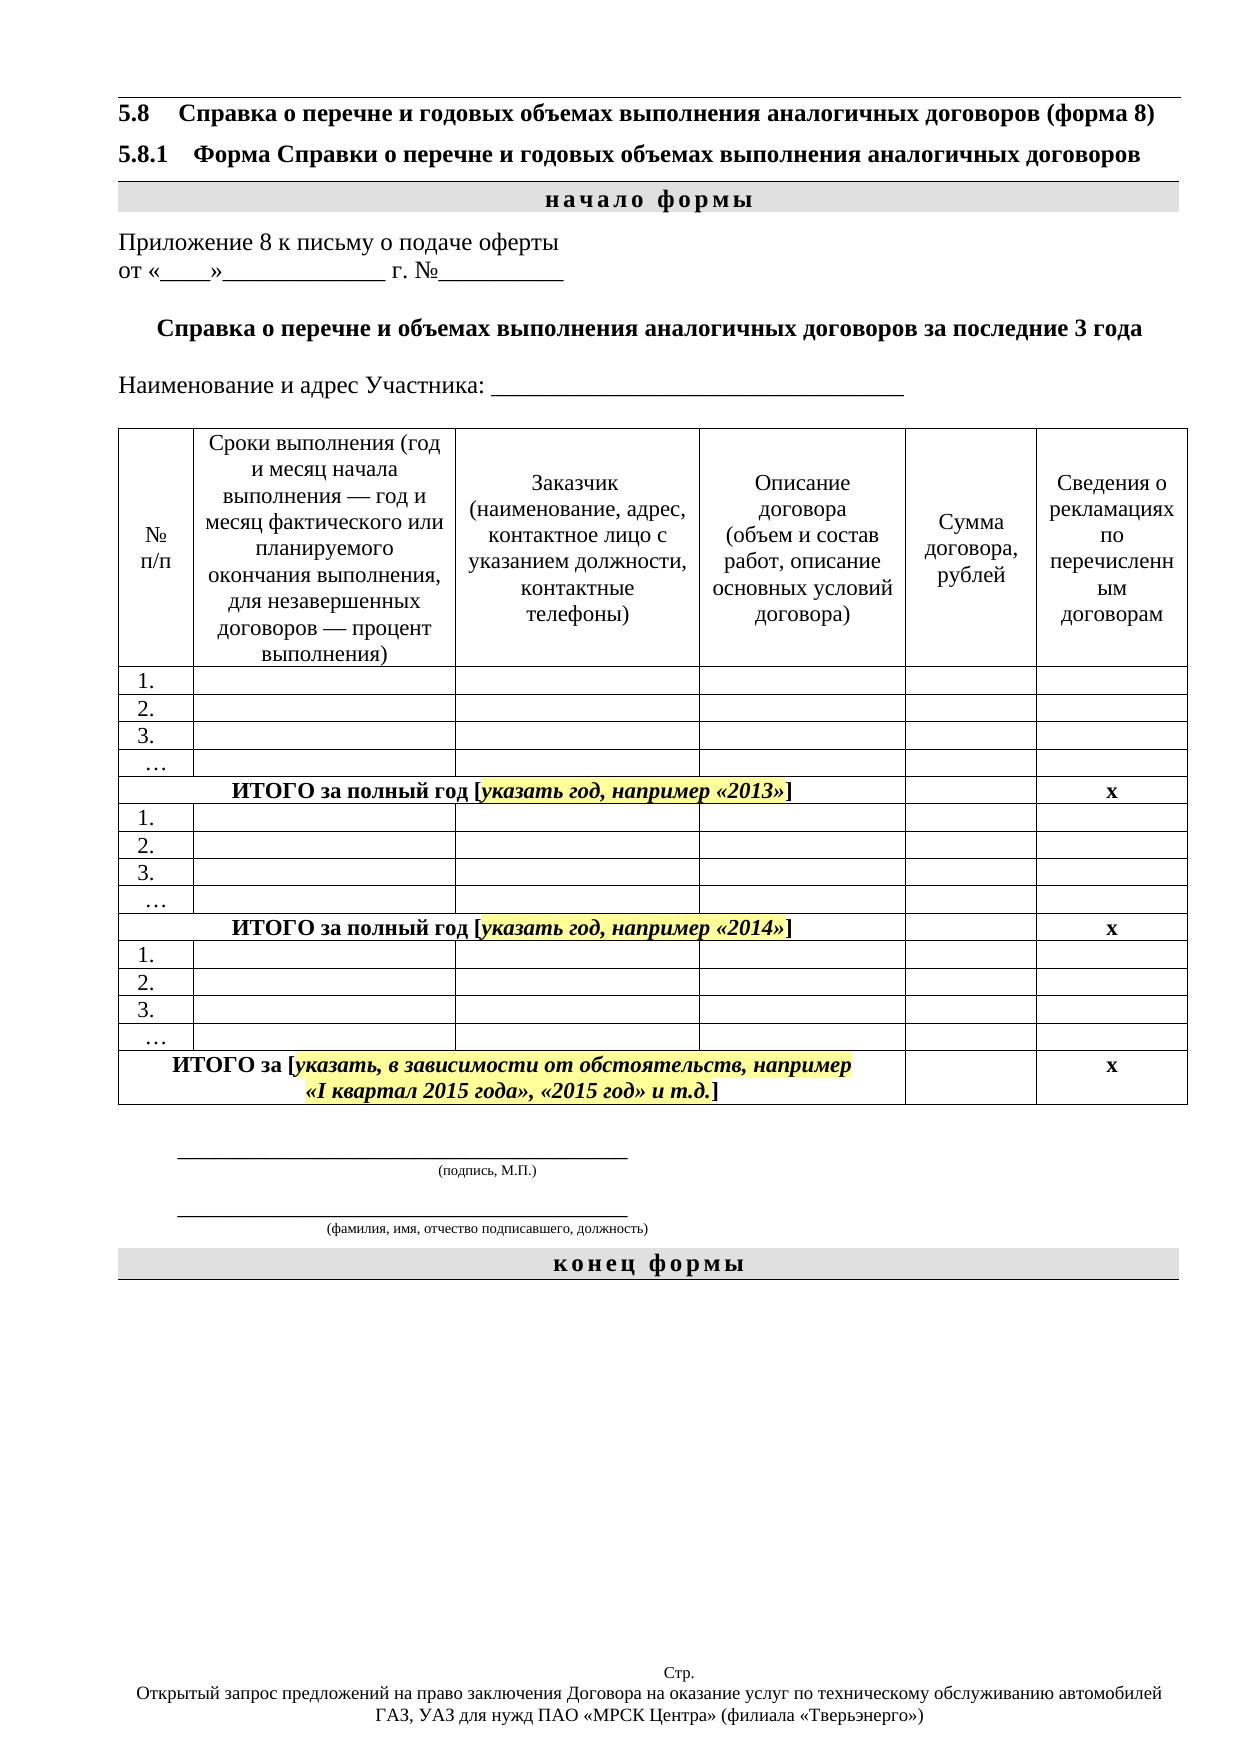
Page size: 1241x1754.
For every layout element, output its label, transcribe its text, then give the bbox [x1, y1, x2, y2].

table_cell [456, 667, 699, 694]
table_cell [1037, 667, 1187, 694]
table_cell [906, 750, 1036, 776]
table_cell ИТОГО за полный год [указать год, например «2013»] [785, 777, 905, 803]
table_cell [1037, 859, 1187, 885]
table_cell ИТОГО за полный год [указать год, например «2013»] [119, 777, 481, 803]
table_cell [194, 859, 455, 885]
table_cell [119, 804, 193, 831]
text ____________________________________ [118, 1133, 1181, 1162]
table_cell [194, 941, 455, 968]
table_cell [700, 667, 905, 694]
text Приложение 8 к письму о подаче оферты от «____»_____________ г. №__________ [118, 227, 1181, 284]
text начало формы [118, 182, 1179, 212]
table_header № п/п [119, 429, 193, 666]
table_cell [194, 695, 455, 721]
table_cell [119, 941, 193, 968]
table_cell [700, 832, 905, 858]
table_cell … [119, 750, 193, 776]
table_cell [1037, 1024, 1187, 1050]
table_cell [456, 804, 699, 831]
table_header Заказчик (наименование, адрес, контактное лицо с указанием должности, контактные телефоны) [456, 429, 699, 666]
table_cell [194, 804, 455, 831]
table_cell [456, 1024, 699, 1050]
table_cell [119, 695, 193, 721]
table_cell [456, 996, 699, 1022]
subtitle Справка о перечне и годовых объемах выполнения аналогичных договоров (форма 8) [118, 98, 1181, 127]
table_header Сведения о рекламациях по перечисленным договорам [1037, 429, 1187, 666]
table_cell [456, 941, 699, 968]
table_cell ИТОГО за полный год [указать год, например «2014»] [785, 914, 905, 940]
table_cell … [119, 886, 193, 913]
table_header Сумма договора, рублей [906, 429, 1036, 666]
table_cell [906, 695, 1036, 721]
table_cell [1037, 695, 1187, 721]
table_cell [456, 859, 699, 885]
table_cell [1037, 969, 1187, 995]
table_cell [1037, 750, 1187, 776]
table_header Сроки выполнения (год и месяц начала выполнения — год и месяц фактического или планируемого окончания выполнения, для незавершенных договоров — процент выполнения) [194, 429, 455, 666]
table_cell ИТОГО за [указать, в зависимости от обстоятельств, например «I квартал 2015 года», «2015 год» и т.д.] [711, 1051, 905, 1103]
table_cell [700, 969, 905, 995]
table_cell ИТОГО за полный год [указать год, например «2014»] [119, 914, 481, 940]
table_cell [194, 722, 455, 748]
table_cell [456, 750, 699, 776]
table_cell [194, 1024, 455, 1050]
table_cell [906, 832, 1036, 858]
table_cell [700, 804, 905, 831]
table_cell [1037, 886, 1187, 913]
text (фамилия, имя, отчество подписавшего, должность) [118, 1219, 797, 1248]
table_cell [1037, 832, 1187, 858]
table_cell [906, 996, 1036, 1022]
table_cell [906, 804, 1036, 831]
table_cell [1037, 941, 1187, 968]
table_cell [119, 722, 193, 748]
table_cell [700, 886, 905, 913]
table_cell [194, 996, 455, 1022]
table_cell [906, 777, 1036, 803]
table_cell [906, 1051, 1036, 1103]
table_cell [906, 914, 1036, 940]
table_cell ИТОГО за [указать, в зависимости от обстоятельств, например «I квартал 2015 года», «2015 год» и т.д.] [119, 1051, 305, 1103]
table_cell [700, 695, 905, 721]
table_cell [194, 750, 455, 776]
table_cell [194, 969, 455, 995]
table_cell [1037, 722, 1187, 748]
table_cell [700, 859, 905, 885]
table_cell [194, 667, 455, 694]
table_cell [119, 996, 193, 1022]
table_cell [1037, 996, 1187, 1022]
table_cell [700, 1024, 905, 1050]
table_cell [906, 722, 1036, 748]
table_cell [194, 832, 455, 858]
table_cell [700, 941, 905, 968]
table_cell … [119, 1024, 193, 1050]
table_cell [700, 996, 905, 1022]
table_cell [456, 722, 699, 748]
table_cell [119, 832, 193, 858]
text (подпись, М.П.) [118, 1162, 797, 1191]
table_cell [194, 886, 455, 913]
table_cell [456, 886, 699, 913]
text ____________________________________ [118, 1191, 1181, 1219]
table_cell [906, 941, 1036, 968]
table_cell [700, 750, 905, 776]
table_cell [906, 886, 1036, 913]
table_cell х [1037, 777, 1187, 803]
table_cell [119, 667, 193, 694]
table_cell [456, 969, 699, 995]
table_cell [119, 969, 193, 995]
table_cell [906, 1024, 1036, 1050]
table_cell х [1037, 914, 1187, 940]
text конец формы [118, 1248, 1179, 1279]
table_cell [906, 667, 1036, 694]
text Справка о перечне и объемах выполнения аналогичных договоров за последние 3 года [118, 313, 1181, 342]
table_cell [700, 722, 905, 748]
table_cell х [1037, 1051, 1187, 1103]
table_cell [119, 859, 193, 885]
table_cell [456, 832, 699, 858]
text Наименование и адрес Участника: _________________________________ [118, 371, 1181, 399]
table_cell [906, 859, 1036, 885]
table_header Описание договора (объем и состав работ, описание основных условий договора) [700, 429, 905, 666]
table_cell [1037, 804, 1187, 831]
table_cell [456, 695, 699, 721]
table_cell [906, 969, 1036, 995]
subtitle Форма Справки о перечне и годовых объемах выполнения аналогичных договоров [118, 139, 1181, 168]
